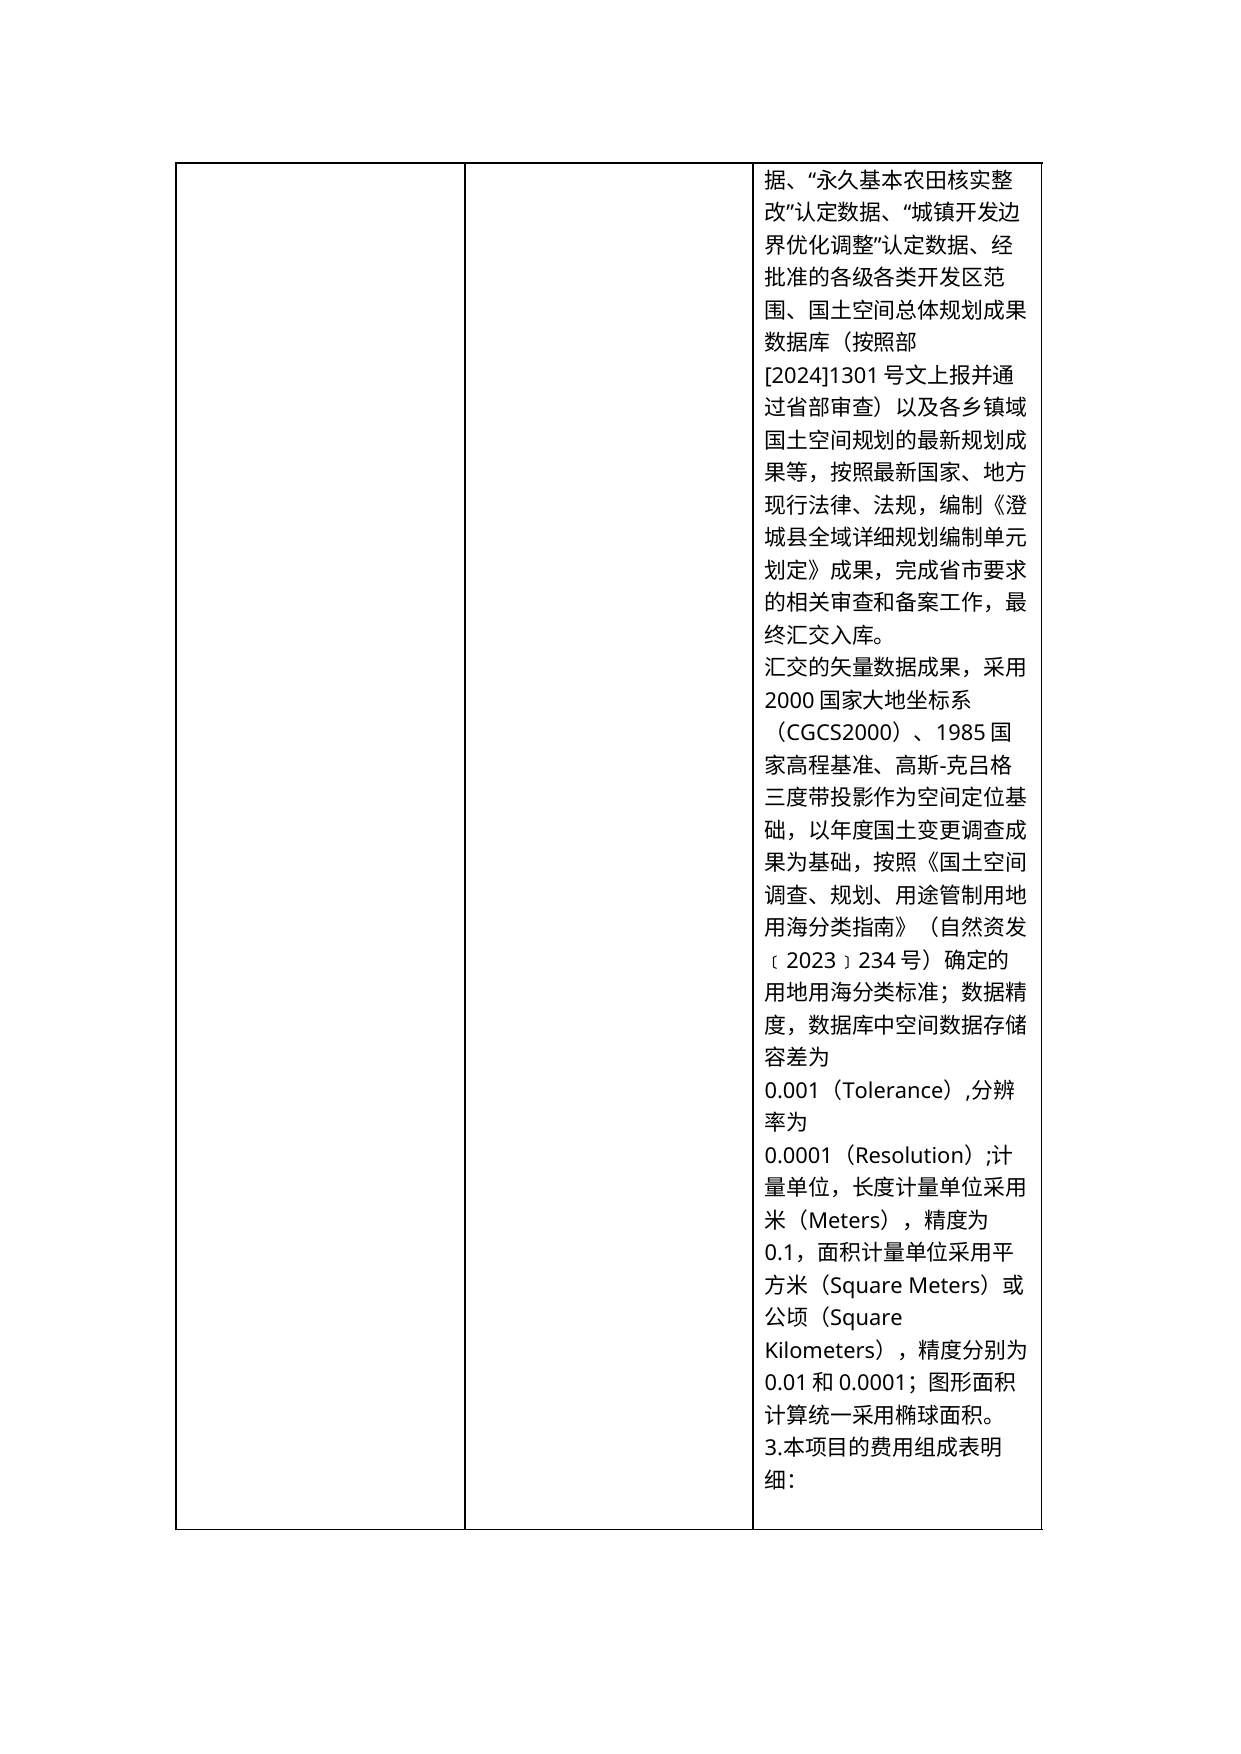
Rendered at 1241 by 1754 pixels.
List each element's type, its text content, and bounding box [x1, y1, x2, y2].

table_cell [466, 164, 752, 1528]
table_cell 1 [177, 164, 464, 1528]
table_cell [754, 164, 1041, 1528]
